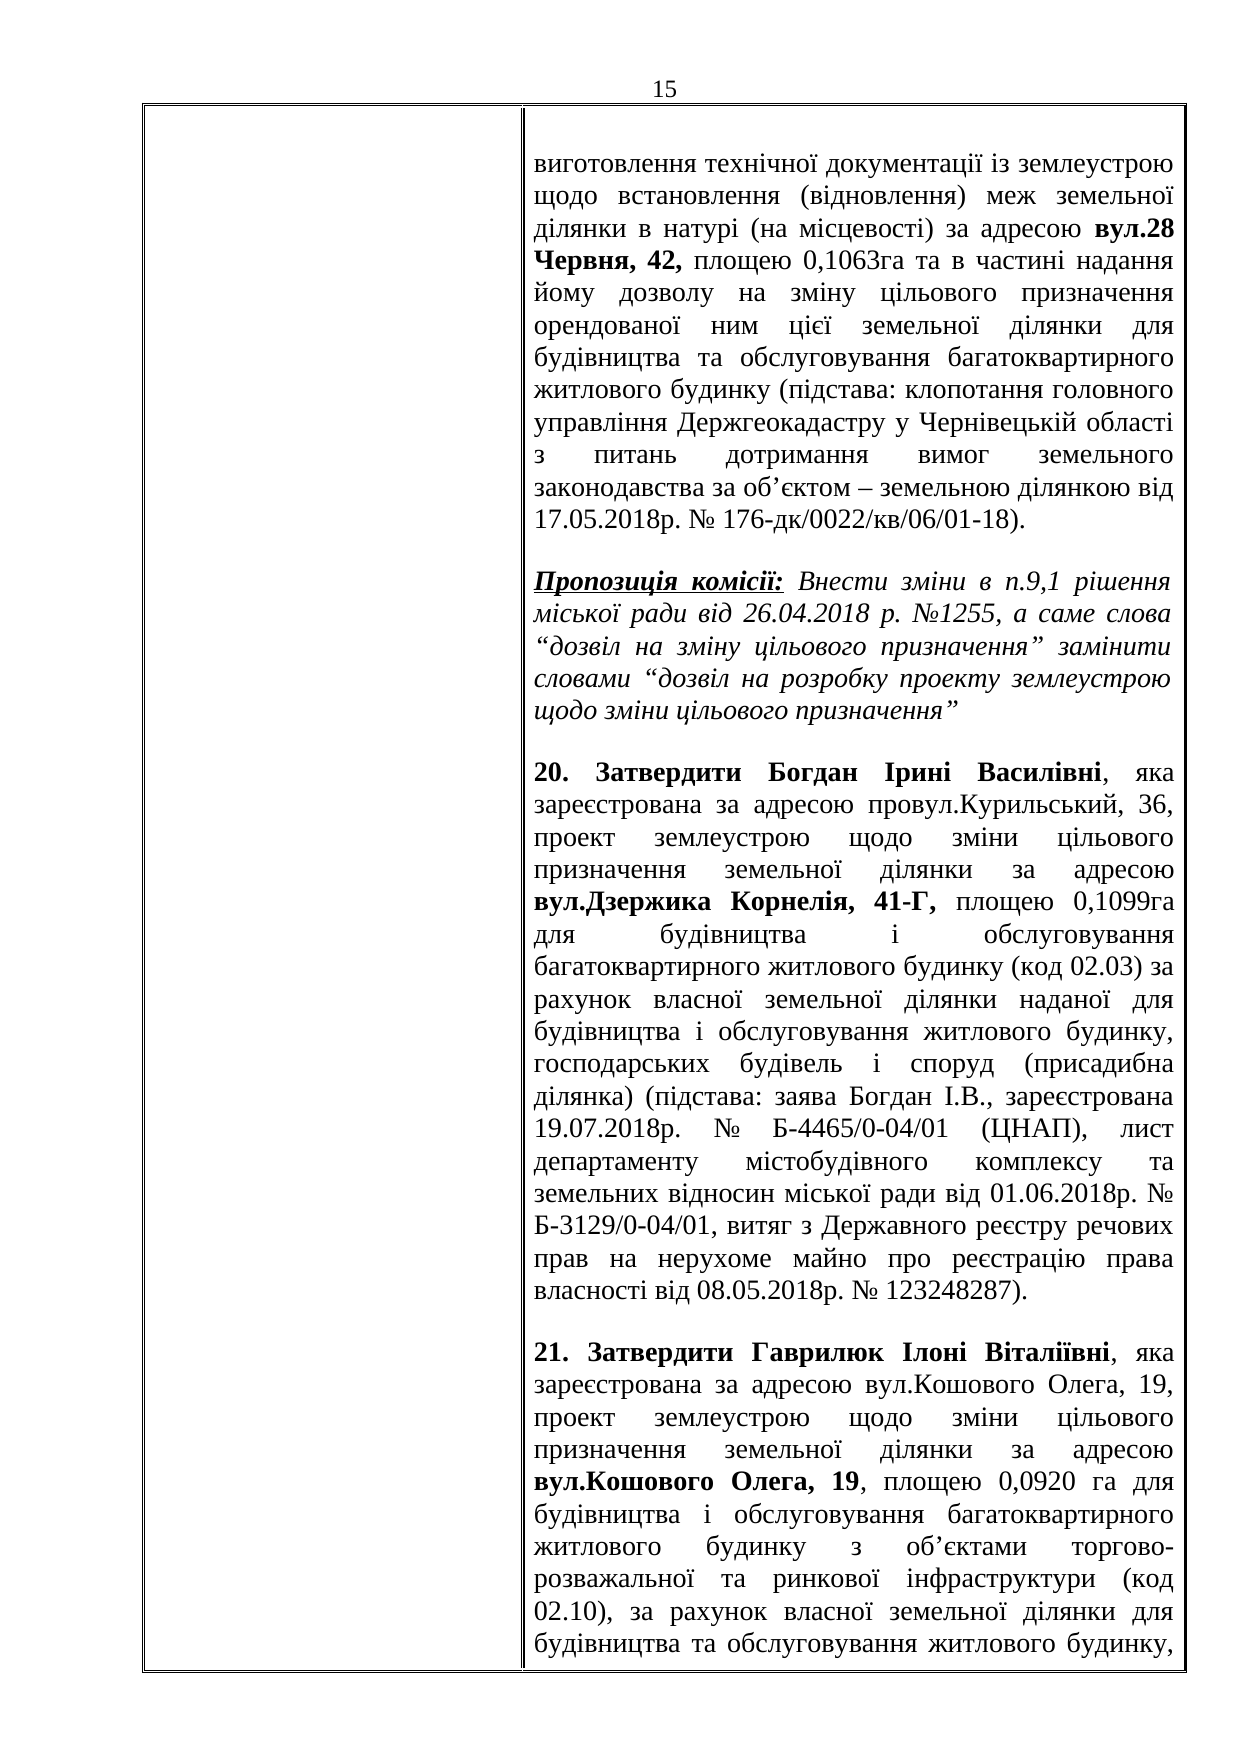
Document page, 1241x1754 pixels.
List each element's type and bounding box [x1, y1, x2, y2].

table_header [523, 106, 1184, 1670]
table_header [145, 104, 523, 1670]
